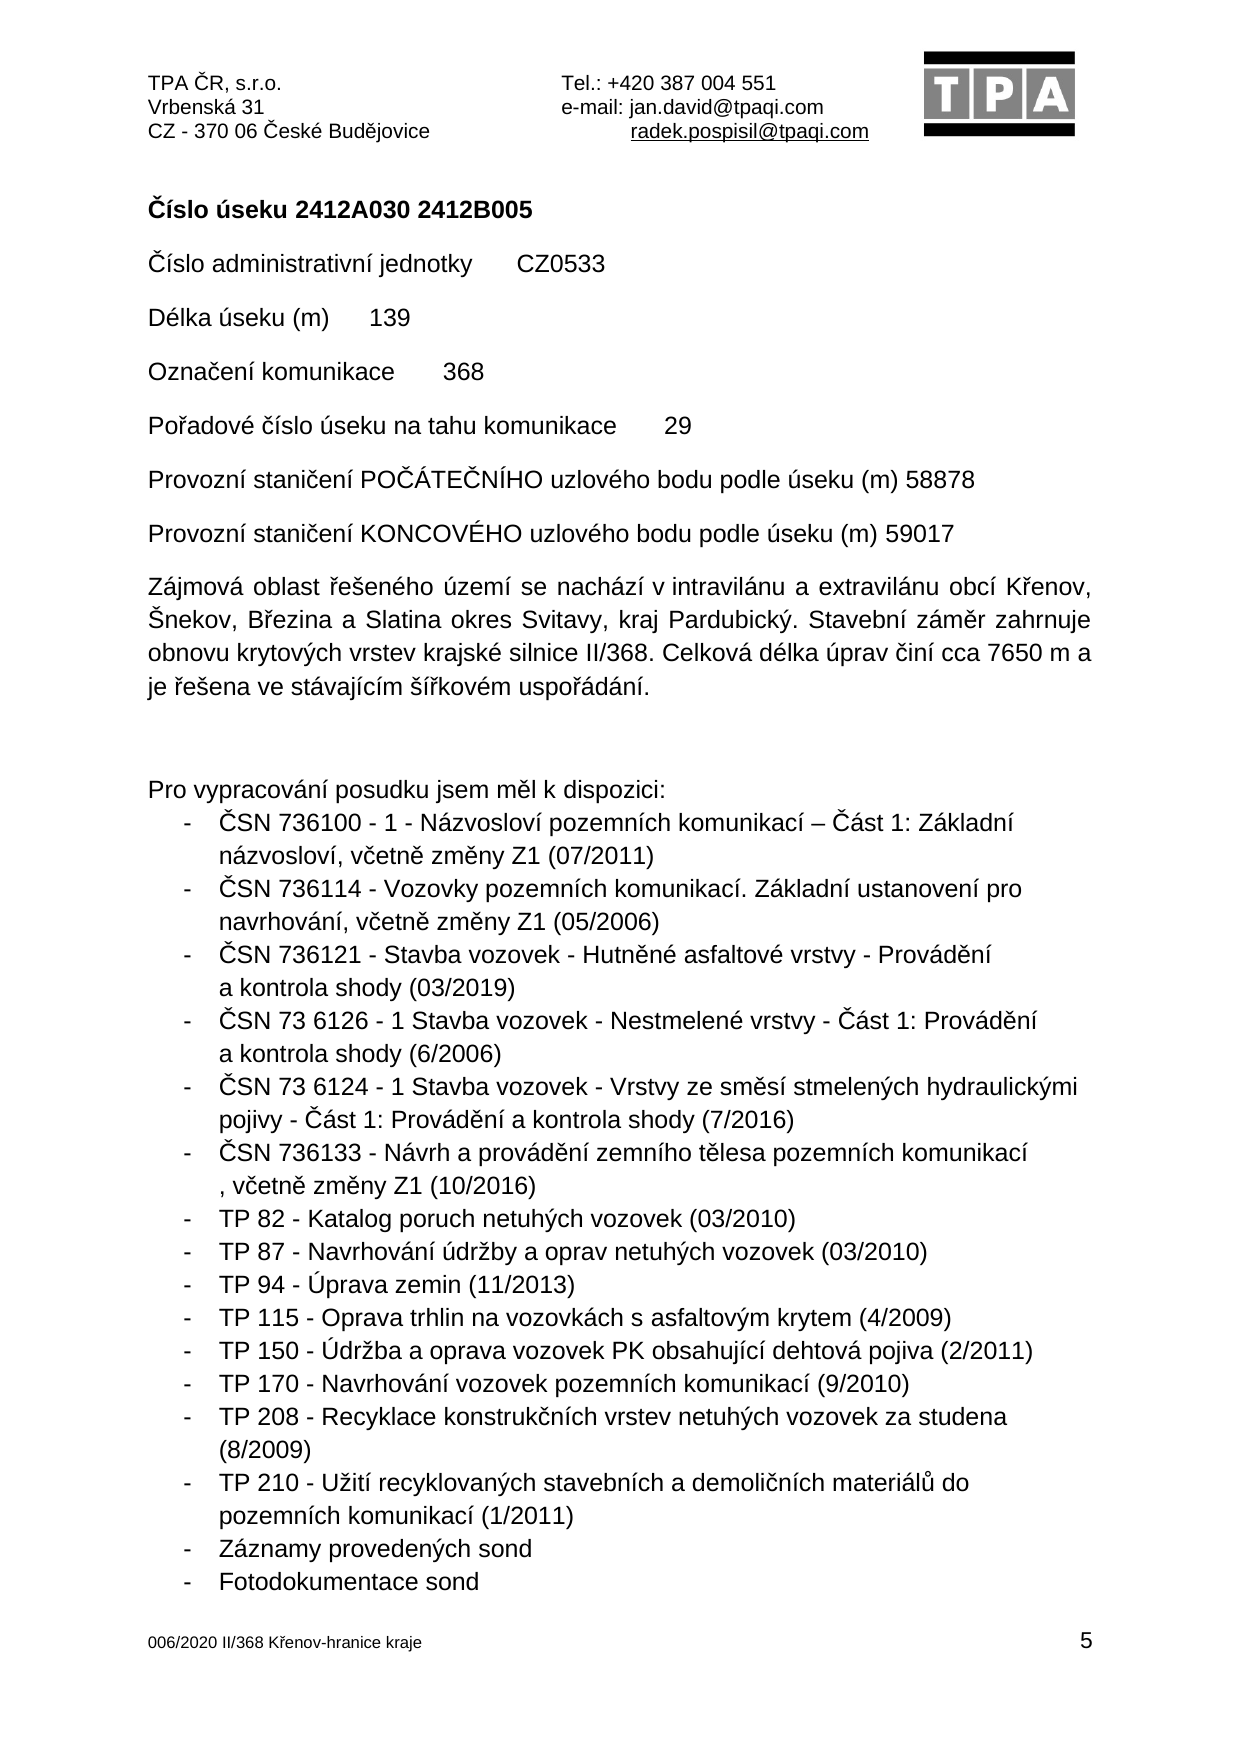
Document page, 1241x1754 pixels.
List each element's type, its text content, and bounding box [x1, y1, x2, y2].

list ČSN 736133 - Návrh a provádění zemního tělesa pozemních komunikací [183, 1138, 1093, 1167]
list TP 208 - Recyklace konstrukčních vrstev netuhých vozovek za studena (8/2009) [183, 1402, 1093, 1464]
text Pro vypracování posudku jsem měl k dispozici: [148, 775, 1093, 804]
list TP 170 - Navrhování vozovek pozemních komunikací (9/2010) [183, 1369, 1093, 1398]
list TP 115 - Oprava trhlin na vozovkách s asfaltovým krytem (4/2009) [183, 1303, 1093, 1332]
list TP 94 - Úprava zemin (11/2013) [183, 1270, 1093, 1299]
list TP 87 - Navrhování údržby a oprav netuhých vozovek (03/2010) [183, 1237, 1093, 1266]
list TP 210 - Užití recyklovaných stavebních a demoličních materiálů do pozemních komunikací (1/2011) [183, 1468, 1093, 1530]
list TP 150 - Údržba a oprava vozovek PK obsahující dehtová pojiva (2/2011) [183, 1336, 1093, 1365]
text Číslo úseku 2412A030 2412B005 [148, 195, 1093, 224]
text Označení komunikace 368 [148, 357, 1093, 386]
list ČSN 73 6124 - 1 Stavba vozovek - Vrstvy ze směsí stmelených hydraulickými pojivy - Část 1: Provádění a kontrola shody (7/2016) [183, 1072, 1093, 1134]
text Délka úseku (m) 139 [148, 303, 1093, 332]
text Provozní staničení KONCOVÉHO uzlového bodu podle úseku (m) 59017 [148, 518, 1093, 547]
list TP 82 - Katalog poruch netuhých vozovek (03/2010) [183, 1204, 1093, 1233]
list ČSN 73 6126 - 1 Stavba vozovek - Nestmelené vrstvy - Část 1: Provádění a kontrola shody (6/2006) [183, 1006, 1093, 1068]
list ČSN 736114 - Vozovky pozemních komunikací. Základní ustanovení pro navrhování, včetně změny Z1 (05/2006) [183, 874, 1093, 936]
list ČSN 736100 - 1 - Názvosloví pozemních komunikací – Část 1: Základní názvosloví, včetně změny Z1 (07/2011) [183, 808, 1093, 870]
text Číslo administrativní jednotky CZ0533 [148, 249, 1093, 278]
list Fotodokumentace sond [183, 1567, 1093, 1596]
list , včetně změny Z1 (10/2016) [218, 1171, 1093, 1200]
picture [910, 38, 1088, 149]
text Zájmová oblast řešeného území se nachází v intravilánu a extravilánu obcí Křenov, Šnekov, Březina a Slatina okres Svitavy, kraj Pardubický. Stavební záměr zahrnuje obnovu krytových vrstev krajské silnice II/368. Celková délka úprav činí cca 7650 m a je řešena ve stávajícím šířkovém uspořádání. [148, 572, 1093, 700]
text Provozní staničení POČÁTEČNÍHO uzlového bodu podle úseku (m) 58878 [148, 465, 1093, 493]
list ČSN 736121 - Stavba vozovek - Hutněné asfaltové vrstvy - Provádění a kontrola shody (03/2019) [183, 940, 1093, 1002]
list Záznamy provedených sond [183, 1534, 1093, 1563]
text Pořadové číslo úseku na tahu komunikace 29 [148, 411, 1093, 439]
